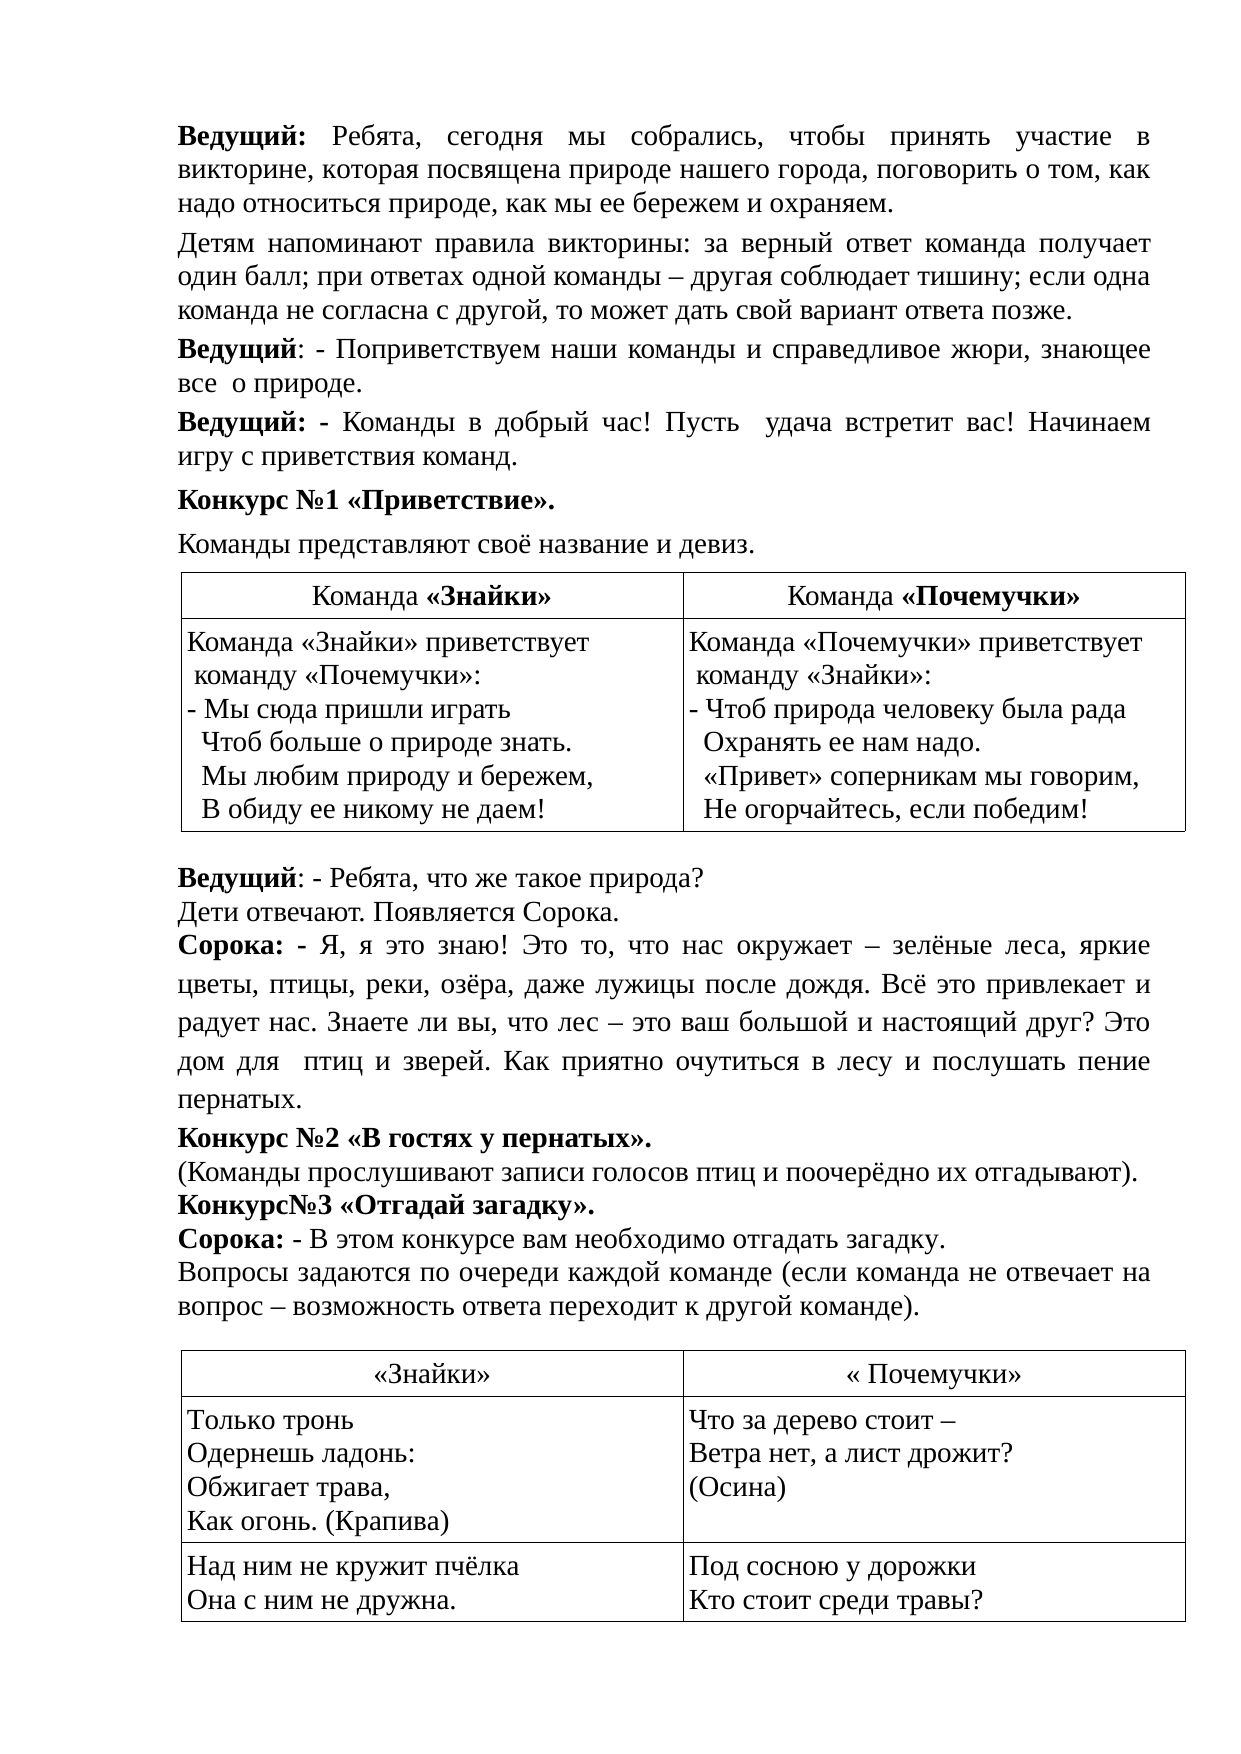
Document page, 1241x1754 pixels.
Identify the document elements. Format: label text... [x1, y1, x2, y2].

table_cell Команда «Почемучки» приветствует команду «Знайки»: - Чтоб природа человеку была рада Охранять ее нам надо. «Привет» соперникам мы говорим, Не огорчайтесь, если победим! [684, 619, 1185, 831]
table_header Команда «Знайки» [182, 573, 683, 618]
table_header « Почемучки» [684, 1351, 1185, 1396]
text Конкурс №1 «Приветствие». [177, 482, 1152, 516]
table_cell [684, 1543, 1185, 1621]
text Вопросы задаются по очереди каждой команде (если команда не отвечает на вопрос – возможность ответа переходит к другой команде). [177, 1254, 1152, 1322]
text (Команды прослушивают записи голосов птиц и поочерёдно их отгадывают). [177, 1154, 1152, 1187]
table_cell Что за дерево стоит – Ветра нет, а лист дрожит? (Осина) [684, 1397, 1185, 1542]
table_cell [182, 1543, 683, 1621]
text Сорока: - Я, я это знаю! Это то, что нас окружает – зелёные леса, яркие цветы, птицы, реки, озёра, даже лужицы после дождя. Всё это привлекает и радует нас. Знаете ли вы, что лес – это ваш большой и настоящий друг? Это дом для птиц и зверей. Как приятно очутиться в лесу и послушать пение пернатых. [177, 927, 1152, 1115]
text Команды представляют своё название и девиз. [177, 526, 1152, 559]
text Конкурс №2 «В гостях у пернатых». [177, 1120, 1152, 1153]
text Конкурс№3 «Отгадай загадку». [177, 1187, 1152, 1221]
text Ведущий: Ребята, сегодня мы собрались, чтобы принять участие в викторине, которая посвящена природе нашего города, поговорить о том, как надо относиться природе, как мы ее бережем и охраняем. [177, 118, 1152, 219]
text Сорока: - В этом конкурсе вам необходимо отгадать загадку. [177, 1221, 1152, 1254]
table_cell Только тронь Одернешь ладонь: Обжигает трава, Как огонь. (Крапива) [182, 1397, 683, 1542]
text Ведущий: - Ребята, что же такое природа? Дети отвечают. Появляется Сорока. [177, 860, 1152, 927]
text Детям напоминают правила викторины: за верный ответ команда получает один балл; при ответах одной команды – другая соблюдает тишину; если одна команда не согласна с другой, то может дать свой вариант ответа позже. [177, 225, 1152, 325]
table_header «Знайки» [182, 1351, 683, 1396]
text Ведущий: - Поприветствуем наши команды и справедливое жюри, знающее все о природе. [177, 331, 1152, 398]
text Ведущий: - Команды в добрый час! Пусть удача встретит вас! Начинаем игру с приветствия команд. [177, 404, 1152, 472]
table_cell Команда «Знайки» приветствует команду «Почемучки»: - Мы сюда пришли играть Чтоб больше о природе знать. Мы любим природу и бережем, В обиду ее никому не даем! [182, 619, 683, 831]
table_header Команда «Почемучки» [684, 573, 1185, 618]
